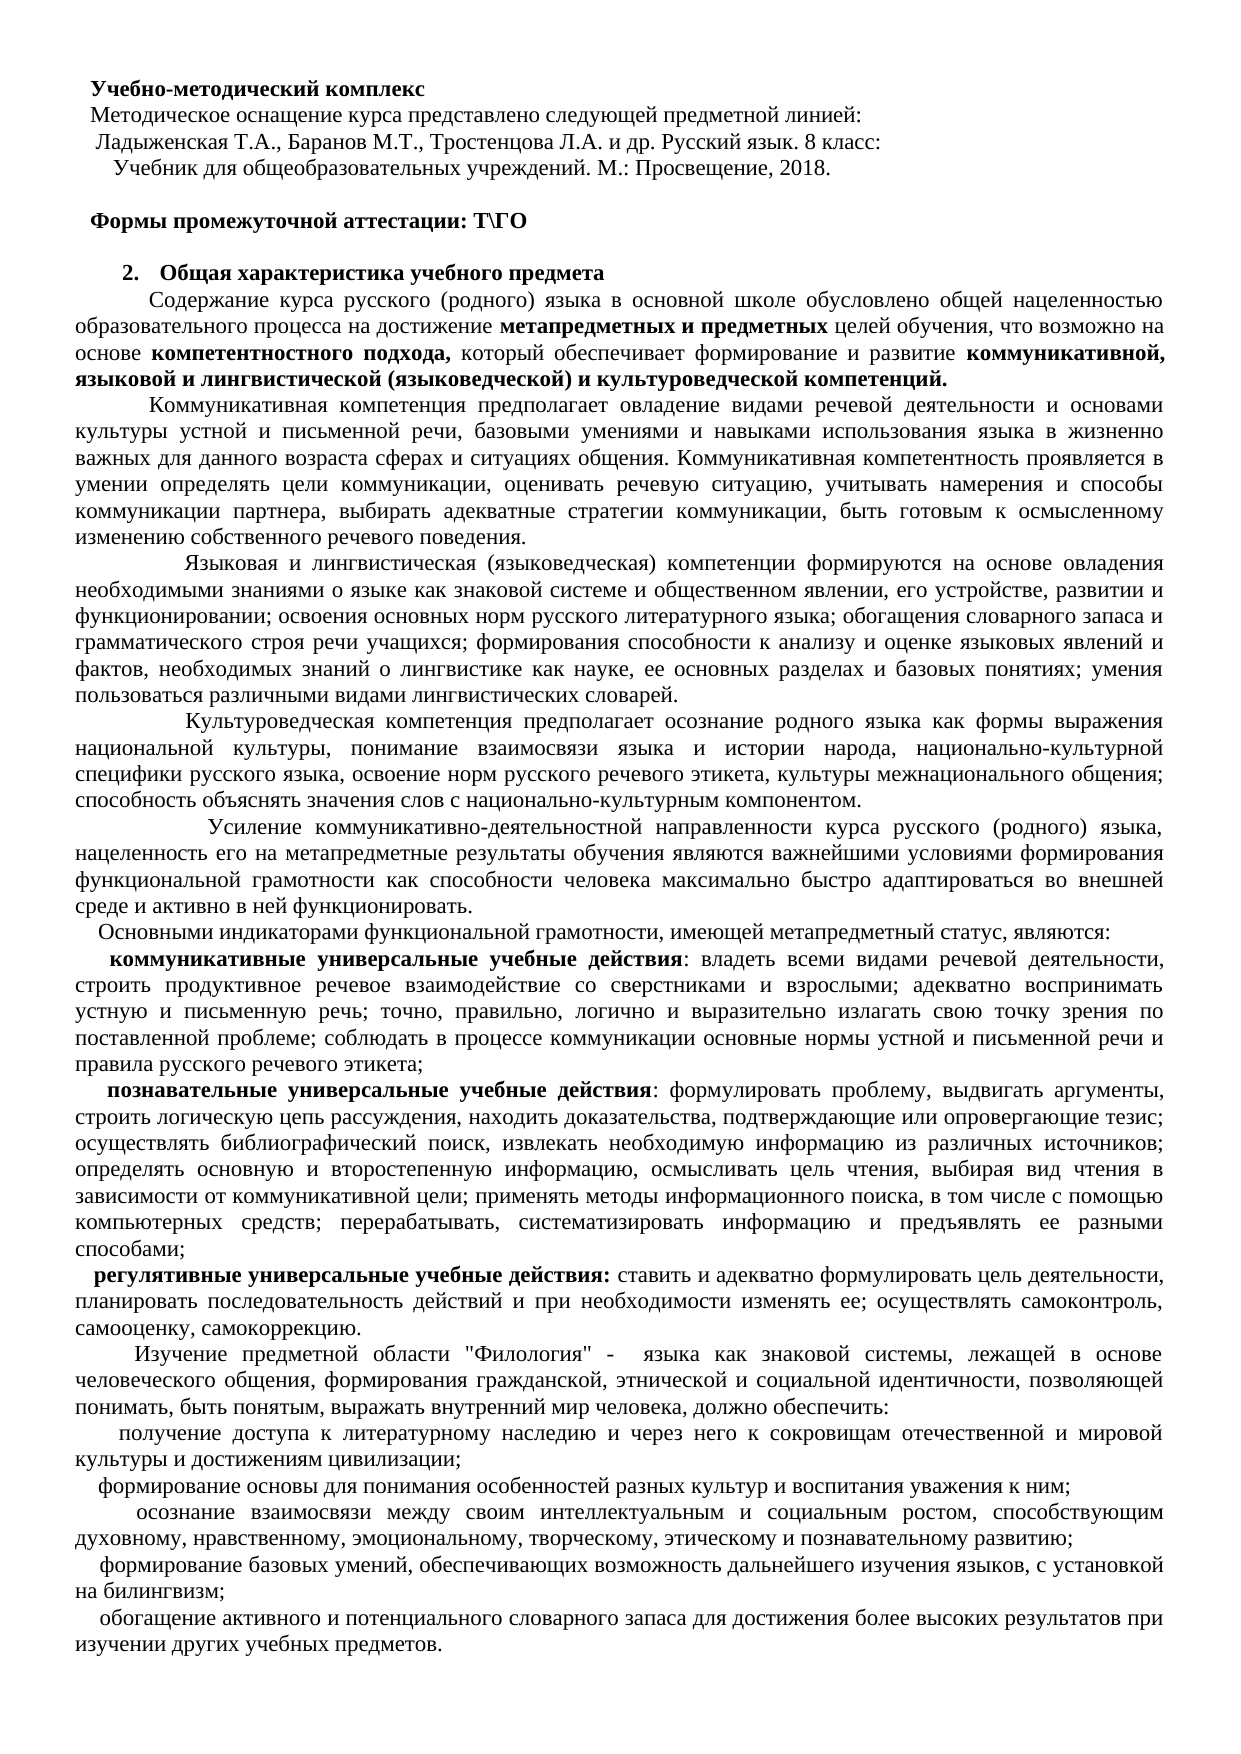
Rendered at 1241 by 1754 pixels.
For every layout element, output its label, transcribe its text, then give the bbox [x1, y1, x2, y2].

list Общая характеристика учебного предмета [122, 259, 1165, 286]
text Культуроведческая компетенция предполагает осознание родного языка как формы выражения национальной культуры, понимание взаимосвязи языка и истории народа, национально-культурной специфики русского языка, освоение норм русского речевого этикета, культуры межнационального общения; способность объяснять значения слов с национально-культурным компонентом. [75, 707, 1165, 813]
text получение доступа к литературному наследию и через него к сокровищам отечественной и мировой культуры и достижениям цивилизации; [75, 1419, 1165, 1472]
text регулятивные универсальные учебные действия: ставить и адекватно формулировать цель деятельности, планировать последовательность действий и при необходимости изменять ее; осуществлять самоконтроль, самооценку, самокоррекцию. [75, 1261, 1165, 1340]
text Языковая и лингвистическая (языковедческая) компетенции формируются на основе овладения необходимыми знаниями о языке как знаковой системе и общественном явлении, его устройстве, развитии и функционировании; освоения основных норм русского литературного языка; обогащения словарного запаса и грамматического строя речи учащихся; формирования способности к анализу и оценке языковых явлений и фактов, необходимых знаний о лингвистике как науке, ее основных разделах и базовых понятиях; умения пользоваться различными видами лингвистических словарей. [75, 549, 1165, 707]
text Усиление коммуникативно-деятельностной направленности курса русского (родного) языка, нацеленность его на метапредметные результаты обучения являются важнейшими условиями формирования функциональной грамотности как способности человека максимально быстро адаптироваться во внешней среде и активно в ней функционировать. [75, 813, 1165, 918]
text Изучение предметной области "Филология" - языка как знаковой системы, лежащей в основе человеческого общения, формирования гражданской, этнической и социальной идентичности, позволяющей понимать, быть понятым, выражать внутренний мир человека, должно обеспечить: [75, 1340, 1165, 1419]
text познавательные универсальные учебные действия: формулировать проблему, выдвигать аргументы, строить логическую цепь рассуждения, находить доказательства, подтверждающие или опровергающие тезис; осуществлять библиографический поиск, извлекать необходимую информацию из различных источников; определять основную и второстепенную информацию, осмысливать цель чтения, выбирая вид чтения в зависимости от коммуникативной цели; применять методы информационного поиска, в том числе с помощью компьютерных средств; перерабатывать, систематизировать информацию и предъявлять ее разными способами; [75, 1076, 1165, 1261]
text обогащение активного и потенциального словарного запаса для достижения более высоких результатов при изучении других учебных предметов. [75, 1603, 1165, 1656]
text формирование основы для понимания особенностей разных культур и воспитания уважения к ним; [75, 1472, 1165, 1498]
text Содержание курса русского (родного) языка в основной школе обусловлено общей нацеленностью образовательного процесса на достижение метапредметных и предметных целей обучения, что возможно на основе компетентностного подхода, который обеспечивает формирование и развитие коммуникативной, языковой и лингвистической (языковедческой) и культуроведческой компетенций. [75, 286, 1165, 391]
text коммуникативные универсальные учебные действия: владеть всеми видами речевой деятельности, строить продуктивное речевое взаимодействие со сверстниками и взрослыми; адекватно воспринимать устную и письменную речь; точно, правильно, логично и выразительно излагать свою точку зрения по поставленной проблеме; соблюдать в процессе коммуникации основные нормы устной и письменной речи и правила русского речевого этикета; [75, 945, 1165, 1076]
text Коммуникативная компетенция предполагает овладение видами речевой деятельности и основами культуры устной и письменной речи, базовыми умениями и навыками использования языка в жизненно важных для данного возраста сферах и ситуациях общения. Коммуникативная компетентность проявляется в умении определять цели коммуникации, оценивать речевую ситуацию, учитывать намерения и способы коммуникации партнера, выбирать адекватные стратегии коммуникации, быть готовым к осмысленному изменению собственного речевого поведения. [75, 391, 1165, 549]
text Методическое оснащение курса представлено следующей предметной линией: [90, 101, 1165, 128]
text Формы промежуточной аттестации: Т\ГО [90, 207, 1165, 233]
text Учебник для общеобразовательных учреждений. М.: Просвещение, 2018. [90, 154, 1165, 180]
text Основными индикаторами функциональной грамотности, имеющей метапредметный статус, являются: [75, 918, 1165, 945]
text Учебно-методический комплекс [16, 75, 1165, 101]
text Ладыженская Т.А., Баранов М.Т., Тростенцова Л.А. и др. Русский язык. 8 класс: [90, 128, 1165, 154]
text осознание взаимосвязи между своим интеллектуальным и социальным ростом, способствующим духовному, нравственному, эмоциональному, творческому, этическому и познавательному развитию; [75, 1498, 1165, 1551]
text формирование базовых умений, обеспечивающих возможность дальнейшего изучения языков, с установкой на билингвизм; [75, 1551, 1165, 1603]
